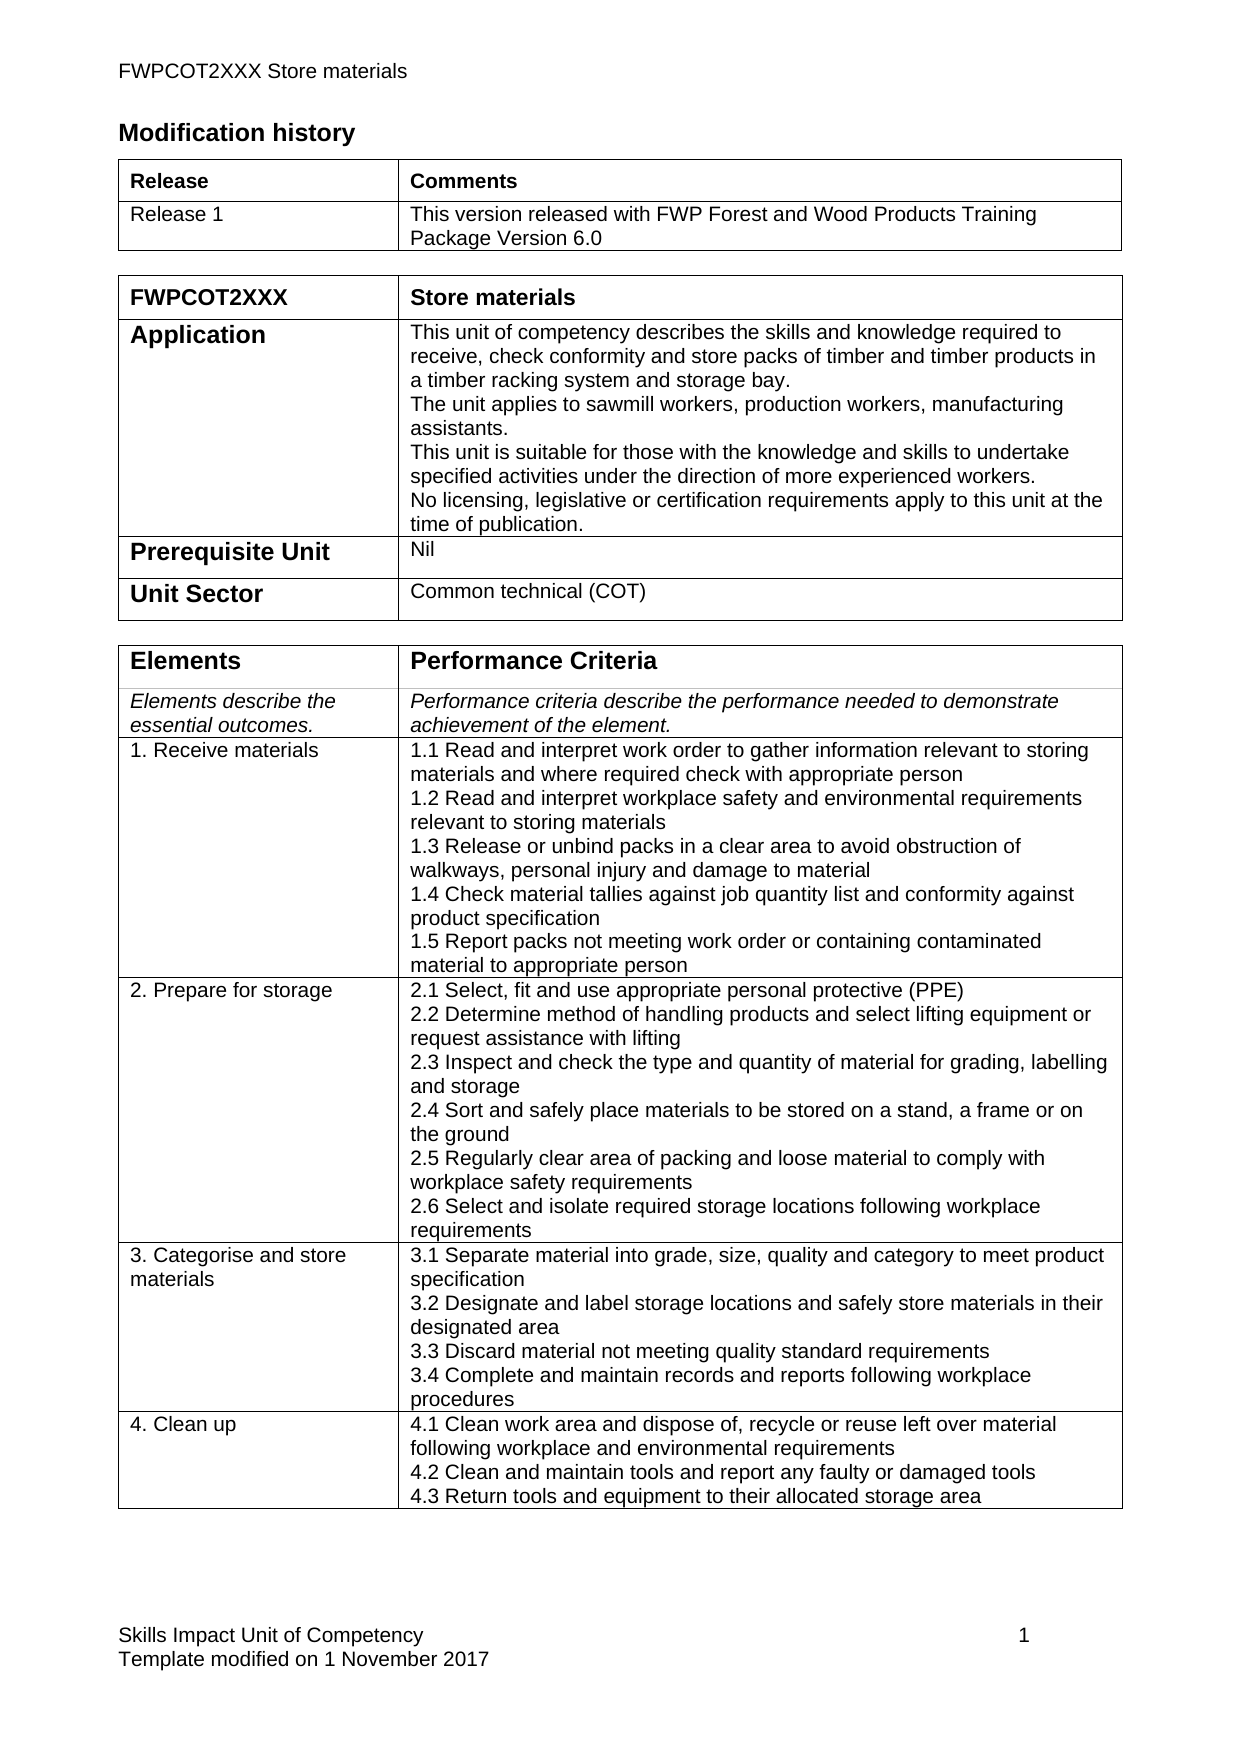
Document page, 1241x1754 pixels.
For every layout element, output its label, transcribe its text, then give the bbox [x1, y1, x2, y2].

table_cell 4.1 Clean work area and dispose of, recycle or reuse left over material following workplace and environmental requirements 4.2 Clean and maintain tools and report any faulty or damaged tools 4.3 Return tools and equipment to their allocated storage area [399, 1412, 1122, 1507]
table_cell Unit Sector [119, 579, 398, 620]
table_cell Performance criteria describe the performance needed to demonstrate achievement of the element. [399, 689, 1122, 737]
table_header Release [119, 160, 398, 201]
table_header Performance Criteria [399, 646, 1122, 688]
table_cell This unit of competency describes the skills and knowledge required to receive, check conformity and store packs of timber and timber products in a timber racking system and storage bay. The unit applies to sawmill workers, production workers, manufacturing assistants. This unit is suitable for those with the knowledge and skills to undertake specified activities under the direction of more experienced workers. No licensing, legislative or certification requirements apply to this unit at the time of publication. [399, 320, 1122, 536]
table_cell 2.1 Select, fit and use appropriate personal protective (PPE) 2.2 Determine method of handling products and select lifting equipment or request assistance with lifting 2.3 Inspect and check the type and quantity of material for grading, labelling and storage 2.4 Sort and safely place materials to be stored on a stand, a frame or on the ground 2.5 Regularly clear area of packing and loose material to comply with workplace safety requirements 2.6 Select and isolate required storage locations following workplace requirements [399, 978, 1122, 1242]
table_cell 3. Categorise and store materials [119, 1243, 398, 1411]
table_cell Release 1 [119, 202, 398, 250]
table_cell This version released with FWP Forest and Wood Products Training Package Version 6.0 [399, 202, 1121, 250]
table_cell Prerequisite Unit [119, 537, 398, 578]
table_cell 1.1 Read and interpret work order to gather information relevant to storing materials and where required check with appropriate person 1.2 Read and interpret workplace safety and environmental requirements relevant to storing materials 1.3 Release or unbind packs in a clear area to avoid obstruction of walkways, personal injury and damage to material 1.4 Check material tallies against job quantity list and conformity against product specification 1.5 Report packs not meeting work order or containing contaminated material to appropriate person [399, 738, 1122, 977]
table_header Store materials [399, 276, 1122, 319]
table_header Elements [119, 646, 398, 688]
table_cell 3.1 Separate material into grade, size, quality and category to meet product specification 3.2 Designate and label storage locations and safely store materials in their designated area 3.3 Discard material not meeting quality standard requirements 3.4 Complete and maintain records and reports following workplace procedures [399, 1243, 1122, 1411]
table_cell Nil [399, 537, 1122, 578]
table_cell 1. Receive materials [119, 738, 398, 977]
table_header FWPCOT2XXX [119, 276, 398, 319]
table_header Comments [399, 160, 1121, 201]
table_cell 2. Prepare for storage [119, 978, 398, 1242]
table_cell Common technical (COT) [399, 579, 1122, 620]
table_cell Elements describe the essential outcomes. [119, 689, 398, 737]
subtitle Modification history [118, 118, 1122, 147]
table_cell 4. Clean up [119, 1412, 398, 1507]
table_cell Application [119, 320, 398, 536]
